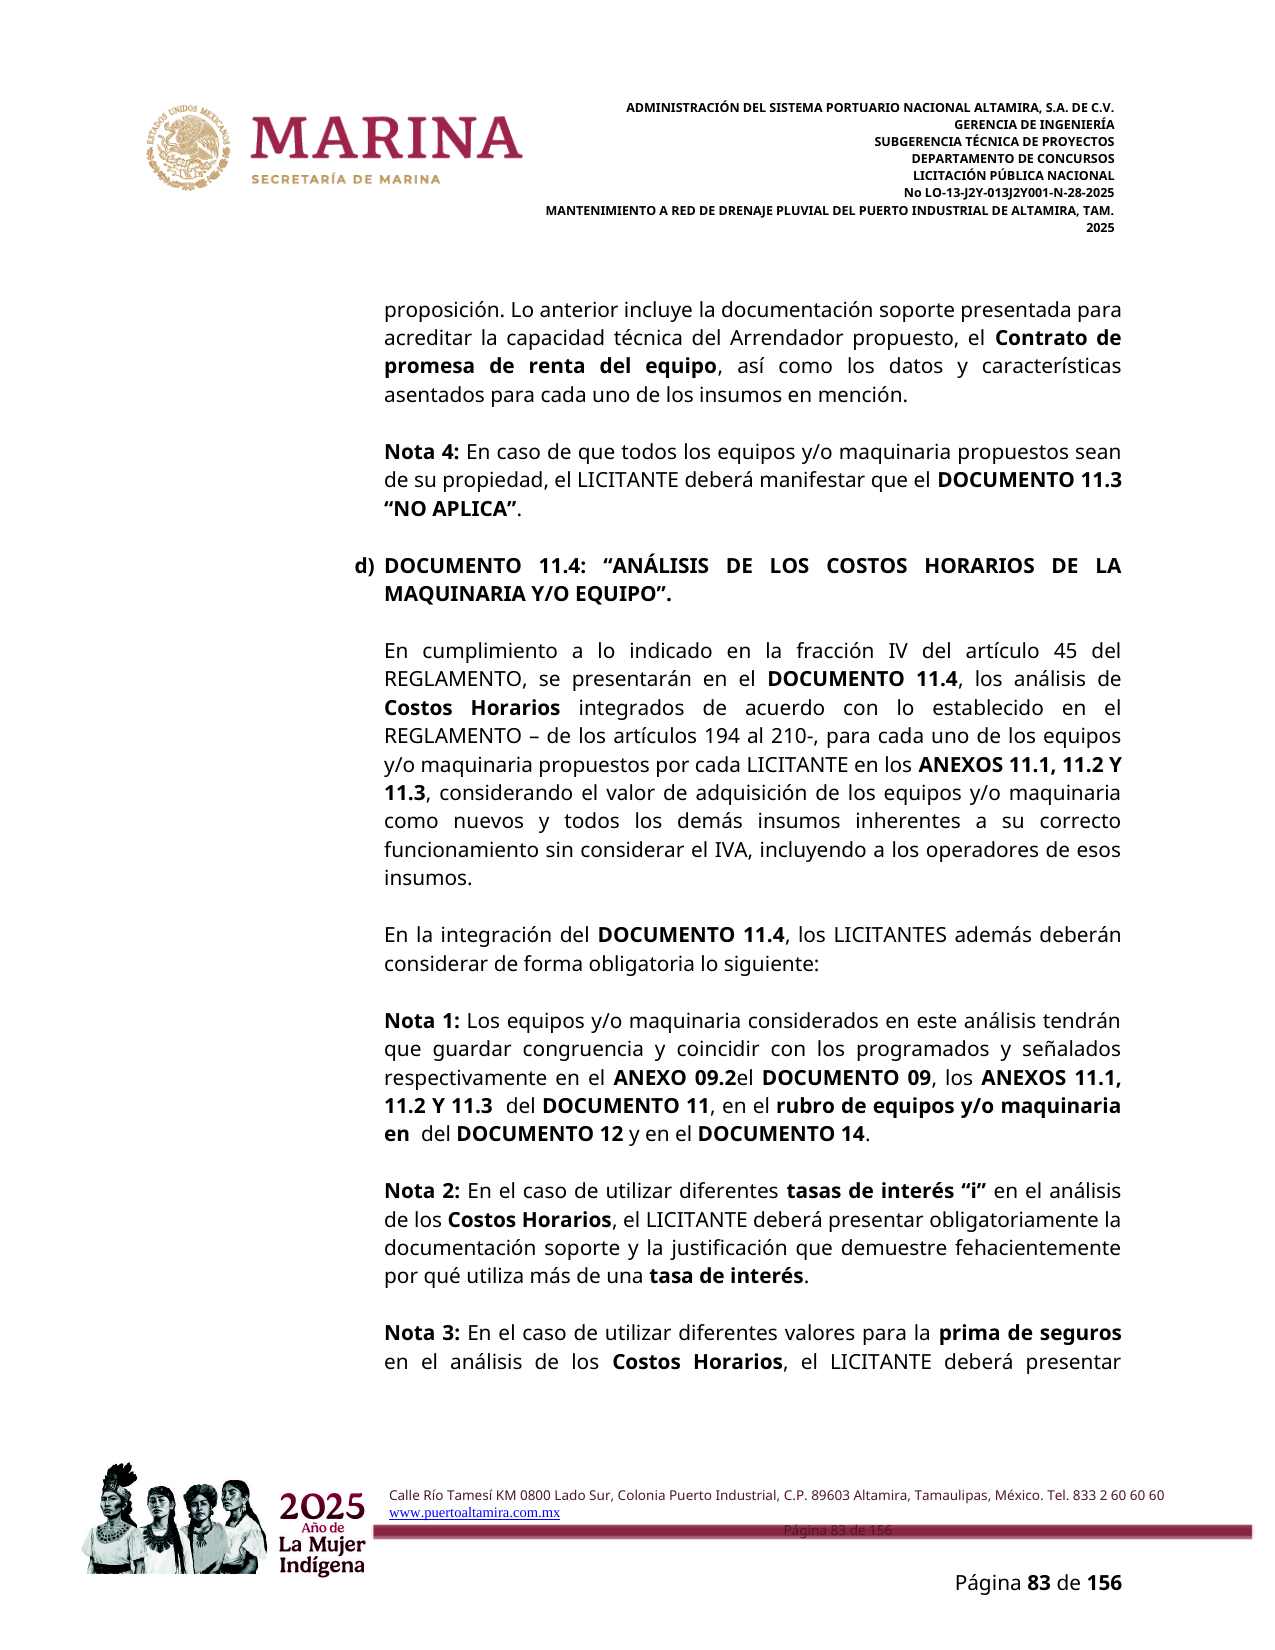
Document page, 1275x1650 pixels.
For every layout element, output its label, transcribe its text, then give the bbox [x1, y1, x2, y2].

text Nota 4: En caso de que todos los equipos y/o maquinaria propuestos sean de su propiedad, el LICITANTE deberá manifestar que el DOCUMENTO 11.3 “NO APLICA”. [384, 437, 1122, 522]
picture [146, 101, 543, 191]
list DOCUMENTO 11.4: “ANÁLISIS DE LOS COSTOS HORARIOS DE LA MAQUINARIA Y/O EQUIPO”. [354, 551, 1122, 608]
text Nota 1: Los equipos y/o maquinaria considerados en este análisis tendrán que guardar congruencia y coincidir con los programados y señalados respectivamente en el ANEXO 09.2el DOCUMENTO 09, los ANEXOS 11.1, 11.2 Y 11.3 del DOCUMENTO 11, en el rubro de equipos y/o maquinaria en del DOCUMENTO 12 y en el DOCUMENTO 14. [384, 1006, 1122, 1148]
list En cumplimiento a lo indicado en la fracción IV del artículo 45 del REGLAMENTO, se presentarán en el DOCUMENTO 11.4, los análisis de Costos Horarios integrados de acuerdo con lo establecido en el REGLAMENTO – de los artículos 194 al 210-, para cada uno de los equipos y/o maquinaria propuestos por cada LICITANTE en los ANEXOS 11.1, 11.2 Y 11.3, considerando el valor de adquisición de los equipos y/o maquinaria como nuevos y todos los demás insumos inherentes a su correcto funcionamiento sin considerar el IVA, incluyendo a los operadores de esos insumos. [384, 636, 1122, 892]
picture [11, 1456, 1256, 1586]
text Nota 2: En el caso de utilizar diferentes tasas de interés “i” en el análisis de los Costos Horarios, el LICITANTE deberá presentar obligatoriamente la documentación soporte y la justificación que demuestre fehacientemente por qué utiliza más de una tasa de interés. [384, 1176, 1122, 1290]
text En la integración del DOCUMENTO 11.4, los LICITANTES además deberán considerar de forma obligatoria lo siguiente: [384, 920, 1122, 977]
